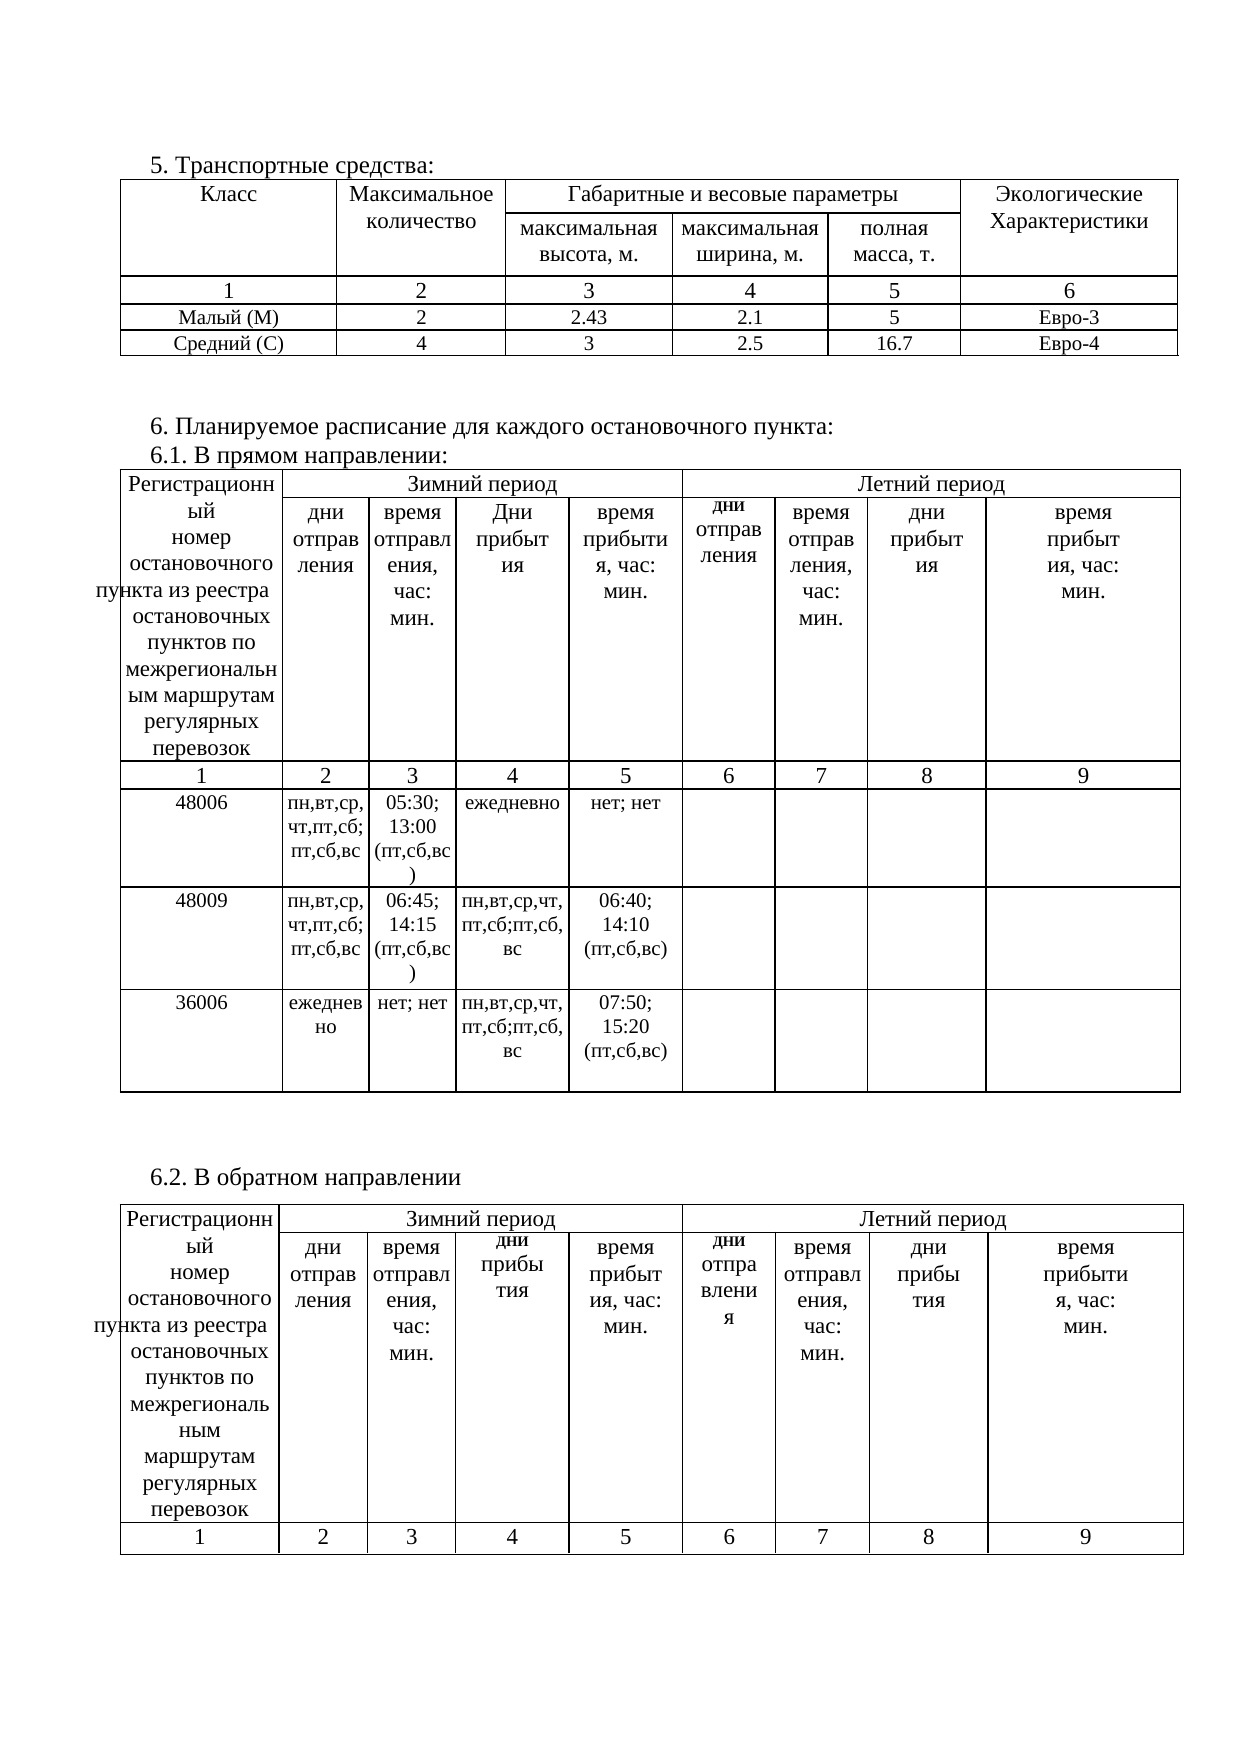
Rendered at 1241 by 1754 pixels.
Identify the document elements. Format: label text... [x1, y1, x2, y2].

table_cell максимальная ширина, м. [673, 214, 827, 275]
table_cell время прибыт ия, час: мин. [570, 1233, 682, 1522]
table_cell 48009 [121, 888, 282, 988]
table_cell 6 [683, 1523, 775, 1553]
table_header Зимний период [280, 1205, 682, 1232]
text 5. Транспортные средства: [150, 150, 1090, 179]
table_cell время отправ ления, час: мин. [776, 498, 867, 760]
table_cell дни отправ ления [280, 1233, 367, 1522]
table_cell 5 [829, 277, 960, 303]
table_cell время отправл ения, час: мин. [370, 498, 455, 760]
table_cell нет; нет [370, 990, 455, 1091]
table_cell ДНИ отпра влени я [683, 1233, 775, 1522]
table_cell время отправл ения, час: мин. [776, 1233, 869, 1522]
table_cell 2.5 [673, 331, 827, 354]
table_cell 9 [989, 1523, 1183, 1553]
table_cell 3 [506, 277, 672, 303]
table_cell [868, 888, 985, 988]
table_cell 48006 [121, 790, 282, 886]
table_cell полная масса, т. [829, 214, 960, 275]
text 6.2. В обратном направлении [150, 1162, 1090, 1191]
table_cell [776, 888, 867, 988]
table_cell ДНИ прибы тия [456, 1233, 568, 1522]
table_header Класс [121, 180, 336, 275]
table_cell ДНИ отправ ления [683, 498, 774, 760]
table_cell [987, 888, 1180, 988]
table_cell пн,вт,ср,чт,пт,сб;пт,сб,вс [457, 990, 568, 1091]
table_cell 07:50; 15:20 (пт,сб,вс) [570, 990, 682, 1091]
table_cell 1 [121, 1523, 278, 1553]
table_header Летний период [683, 470, 1180, 497]
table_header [121, 1205, 278, 1522]
table_cell 9 [987, 762, 1180, 788]
table_cell 05:30; 13:00 (пт,сб,вс) [370, 790, 455, 886]
table_cell время отправл ения, час: мин. [368, 1233, 455, 1522]
table_cell 16.7 [829, 331, 960, 354]
table_cell 3 [368, 1523, 455, 1553]
table_cell 4 [673, 277, 827, 303]
table_header Регистрационный номер остановочного пункта из реестра остановочных пунктов по межрегиональным маршрутам регулярных перевозок [121, 470, 282, 760]
table_cell [868, 990, 985, 1091]
table_cell Дни прибыт ия [457, 498, 568, 760]
text 6.1. В прямом направлении: [150, 440, 1090, 469]
table_cell Средний (С) [121, 331, 336, 354]
table_cell 4 [337, 331, 505, 354]
table_cell 1 [121, 762, 282, 788]
table_cell 2 [283, 762, 368, 788]
table_cell максимальная высота, м. [506, 214, 672, 275]
table_cell 4 [457, 762, 568, 788]
table_cell 7 [776, 762, 867, 788]
table_cell 6 [683, 762, 774, 788]
table_cell пн,вт,ср,чт,пт,сб;пт,сб,вс [283, 790, 368, 886]
table_cell пн,вт,ср,чт,пт,сб;пт,сб,вс [457, 888, 568, 988]
table_cell дни прибыт ия [868, 498, 985, 760]
table_cell 6 [961, 277, 1177, 303]
table_cell Евро-3 [961, 305, 1177, 329]
table_cell [987, 990, 1180, 1091]
table_cell 3 [506, 331, 672, 354]
table_cell 5 [829, 305, 960, 329]
table_cell 7 [776, 1523, 869, 1553]
table_cell Малый (М) [121, 305, 336, 329]
table_cell 06:40; 14:10 (пт,сб,вс) [570, 888, 682, 988]
table_cell [683, 790, 774, 886]
table_cell [868, 790, 985, 886]
table_cell [683, 888, 774, 988]
table_cell 3 [370, 762, 455, 788]
table_cell дни отправ ления [283, 498, 368, 760]
table_cell [776, 790, 867, 886]
table_cell ежедневно [283, 990, 368, 1091]
table_cell ежедневно [457, 790, 568, 886]
table_cell [776, 990, 867, 1091]
table_cell 2.43 [506, 305, 672, 329]
table_cell 5 [570, 762, 682, 788]
table_header Зимний период [283, 470, 682, 497]
table_header Габаритные и весовые параметры [506, 180, 960, 212]
table_cell время прибыти я, час: мин. [570, 498, 682, 760]
table_cell 36006 [121, 990, 282, 1091]
table_cell 1 [121, 277, 336, 303]
table_cell дни прибы тия [870, 1233, 987, 1522]
table_cell 06:45; 14:15 (пт,сб,вс) [370, 888, 455, 988]
text 6. Планируемое расписание для каждого остановочного пункта: [150, 411, 1090, 440]
table_cell 2 [337, 305, 505, 329]
table_header Максимальное количество [337, 180, 505, 275]
table_cell 5 [570, 1523, 682, 1553]
table_cell нет; нет [570, 790, 682, 886]
table_cell [683, 990, 774, 1091]
table_cell Евро-4 [961, 331, 1177, 354]
table_cell 8 [868, 762, 985, 788]
table_header Экологические Характеристики [961, 180, 1177, 275]
table_cell 2 [337, 277, 505, 303]
table_cell время прибыт ия, час: мин. [987, 498, 1180, 760]
table_cell время прибыти я, час: мин. [989, 1233, 1183, 1522]
table_cell 8 [870, 1523, 987, 1553]
table_cell [987, 790, 1180, 886]
table_header Летний период [683, 1205, 1183, 1232]
table_cell пн,вт,ср,чт,пт,сб;пт,сб,вс [283, 888, 368, 988]
table_cell 2 [280, 1523, 367, 1553]
table_cell 4 [456, 1523, 568, 1553]
table_cell 2.1 [673, 305, 827, 329]
